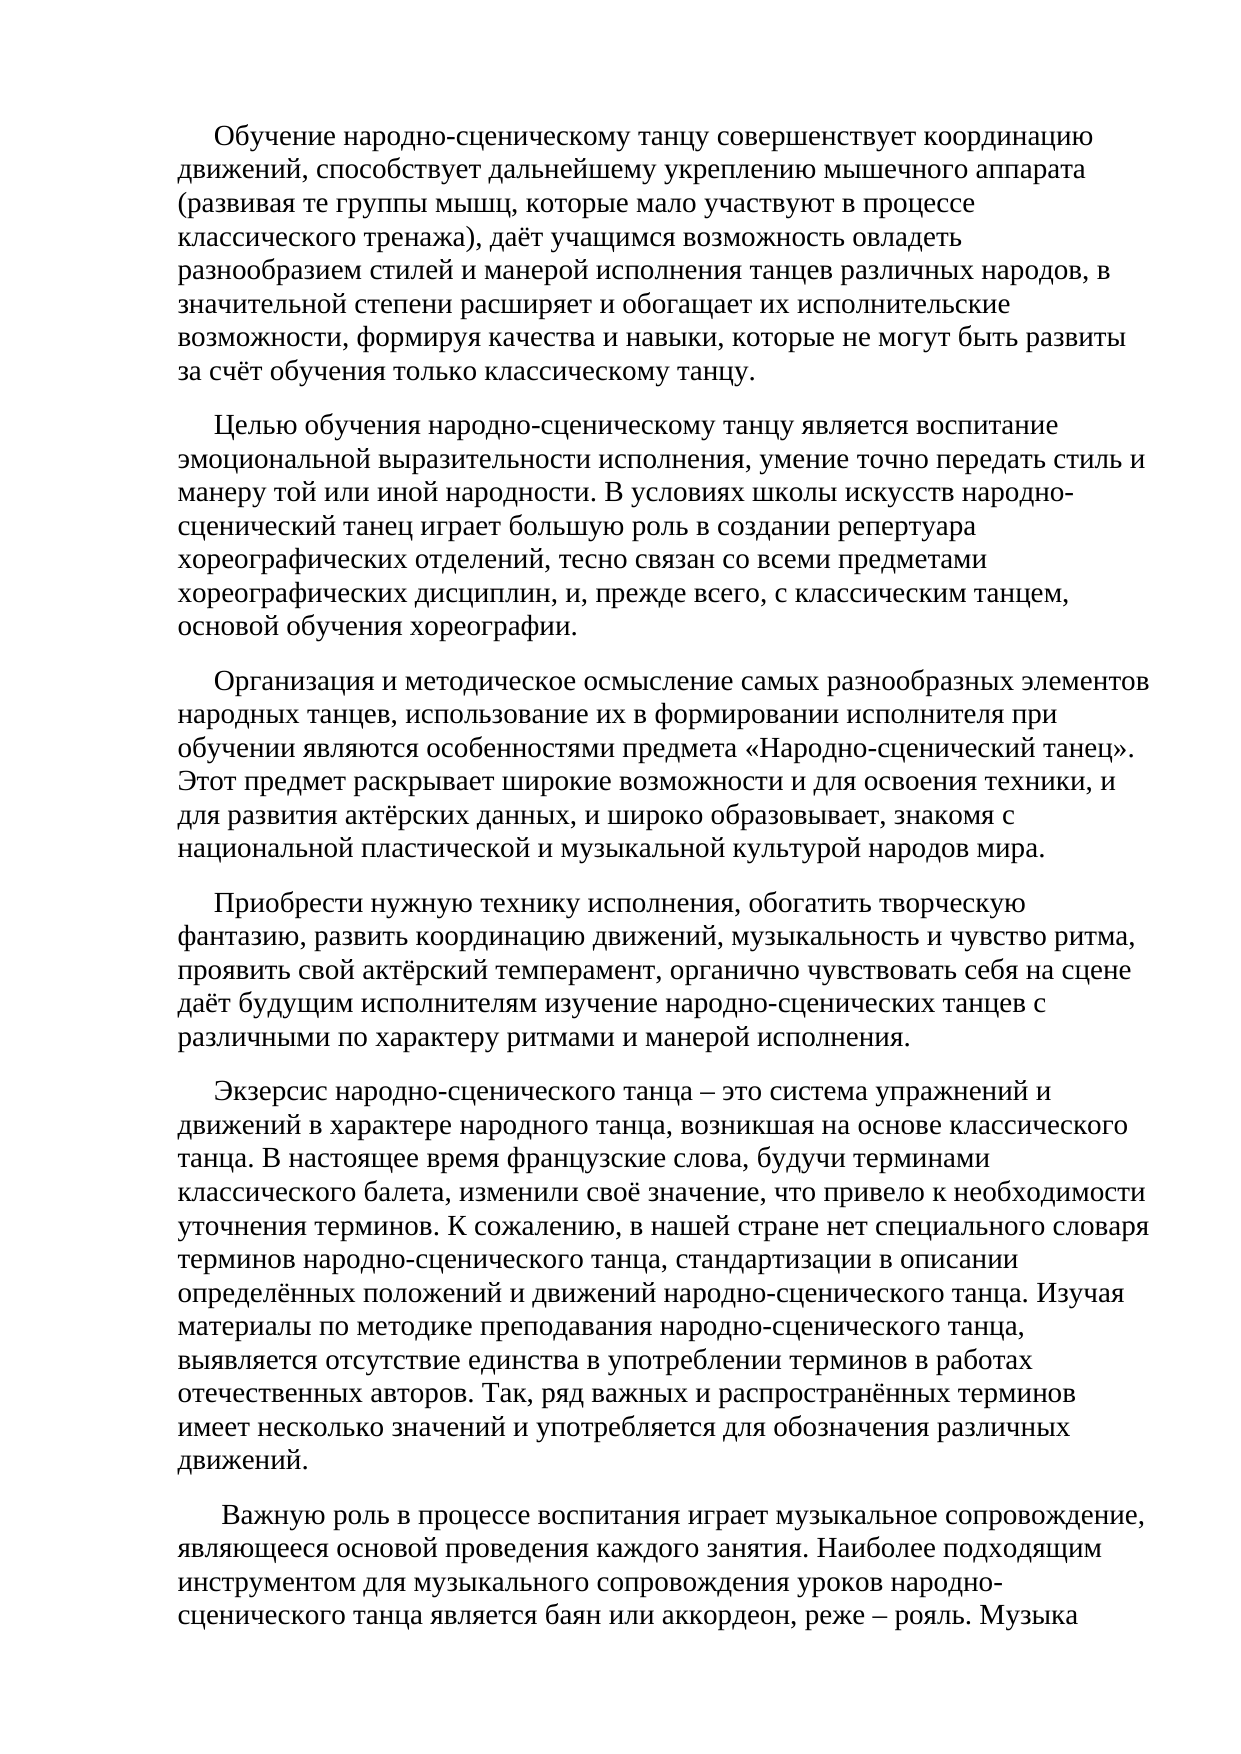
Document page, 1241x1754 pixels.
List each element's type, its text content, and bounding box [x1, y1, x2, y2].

text Организация и методическое осмысление самых разнообразных элементов народных танцев, использование их в формировании исполнителя при обучении являются особенностями предмета «Народно-сценический танец». Этот предмет раскрывает широкие возможности и для освоения техники, и для развития актёрских данных, и широко образовывает, знакомя с национальной пластической и музыкальной культурой народов мира. [177, 663, 1152, 864]
text Обучение народно-сценическому танцу совершенствует координацию движений, способствует дальнейшему укреплению мышечного аппарата (развивая те группы мышц, которые мало участвуют в процессе классического тренажа), даёт учащимся возможность овладеть разнообразием стилей и манерой исполнения танцев различных народов, в значительной степени расширяет и обогащает их исполнительские возможности, формируя качества и навыки, которые не могут быть развиты за счёт обучения только классическому танцу. [177, 118, 1152, 386]
text Приобрести нужную технику исполнения, обогатить творческую фантазию, развить координацию движений, музыкальность и чувство ритма, проявить свой актёрский темперамент, органично чувствовать себя на сцене даёт будущим исполнителям изучение народно-сценических танцев с различными по характеру ритмами и манерой исполнения. [177, 885, 1152, 1053]
text Экзерсис народно-сценического танца – это система упражнений и движений в характере народного танца, возникшая на основе классического танца. В настоящее время французские слова, будучи терминами классического балета, изменили своё значение, что привело к необходимости уточнения терминов. К сожалению, в нашей стране нет специального словаря терминов народно-сценического танца, стандартизации в описании определённых положений и движений народно-сценического танца. Изучая материалы по методике преподавания народно-сценического танца, выявляется отсутствие единства в употреблении терминов в работах отечественных авторов. Так, ряд важных и распространённых терминов имеет несколько значений и употребляется для обозначения различных движений. [177, 1073, 1152, 1476]
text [177, 1497, 1152, 1631]
text Целью обучения народно-сценическому танцу является воспитание эмоциональной выразительности исполнения, умение точно передать стиль и манеру той или иной народности. В условиях школы искусств народно-сценический танец играет большую роль в создании репертуара хореографических отделений, тесно связан со всеми предметами хореографических дисциплин, и, прежде всего, с классическим танцем, основой обучения хореографии. [177, 407, 1152, 642]
